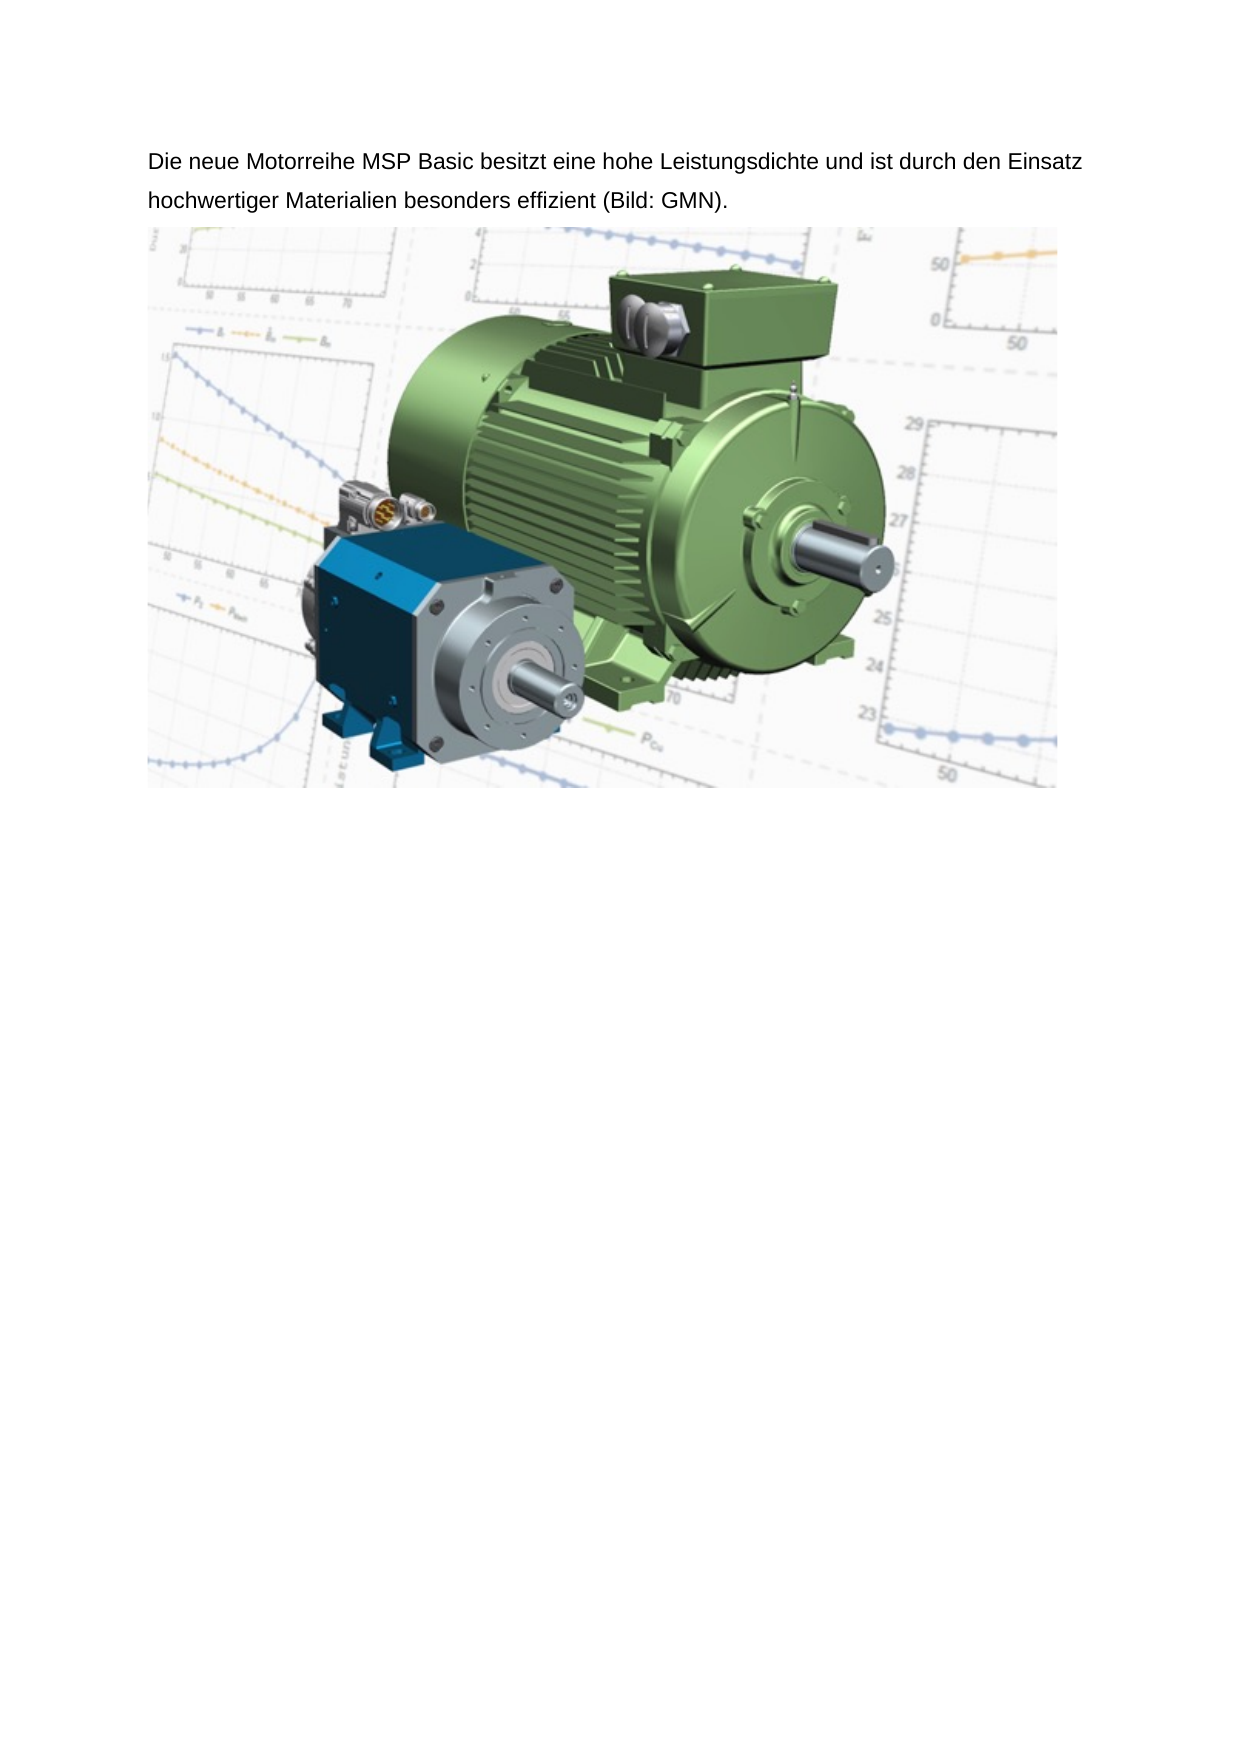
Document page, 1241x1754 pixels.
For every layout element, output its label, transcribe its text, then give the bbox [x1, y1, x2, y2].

picture [147, 227, 1058, 788]
